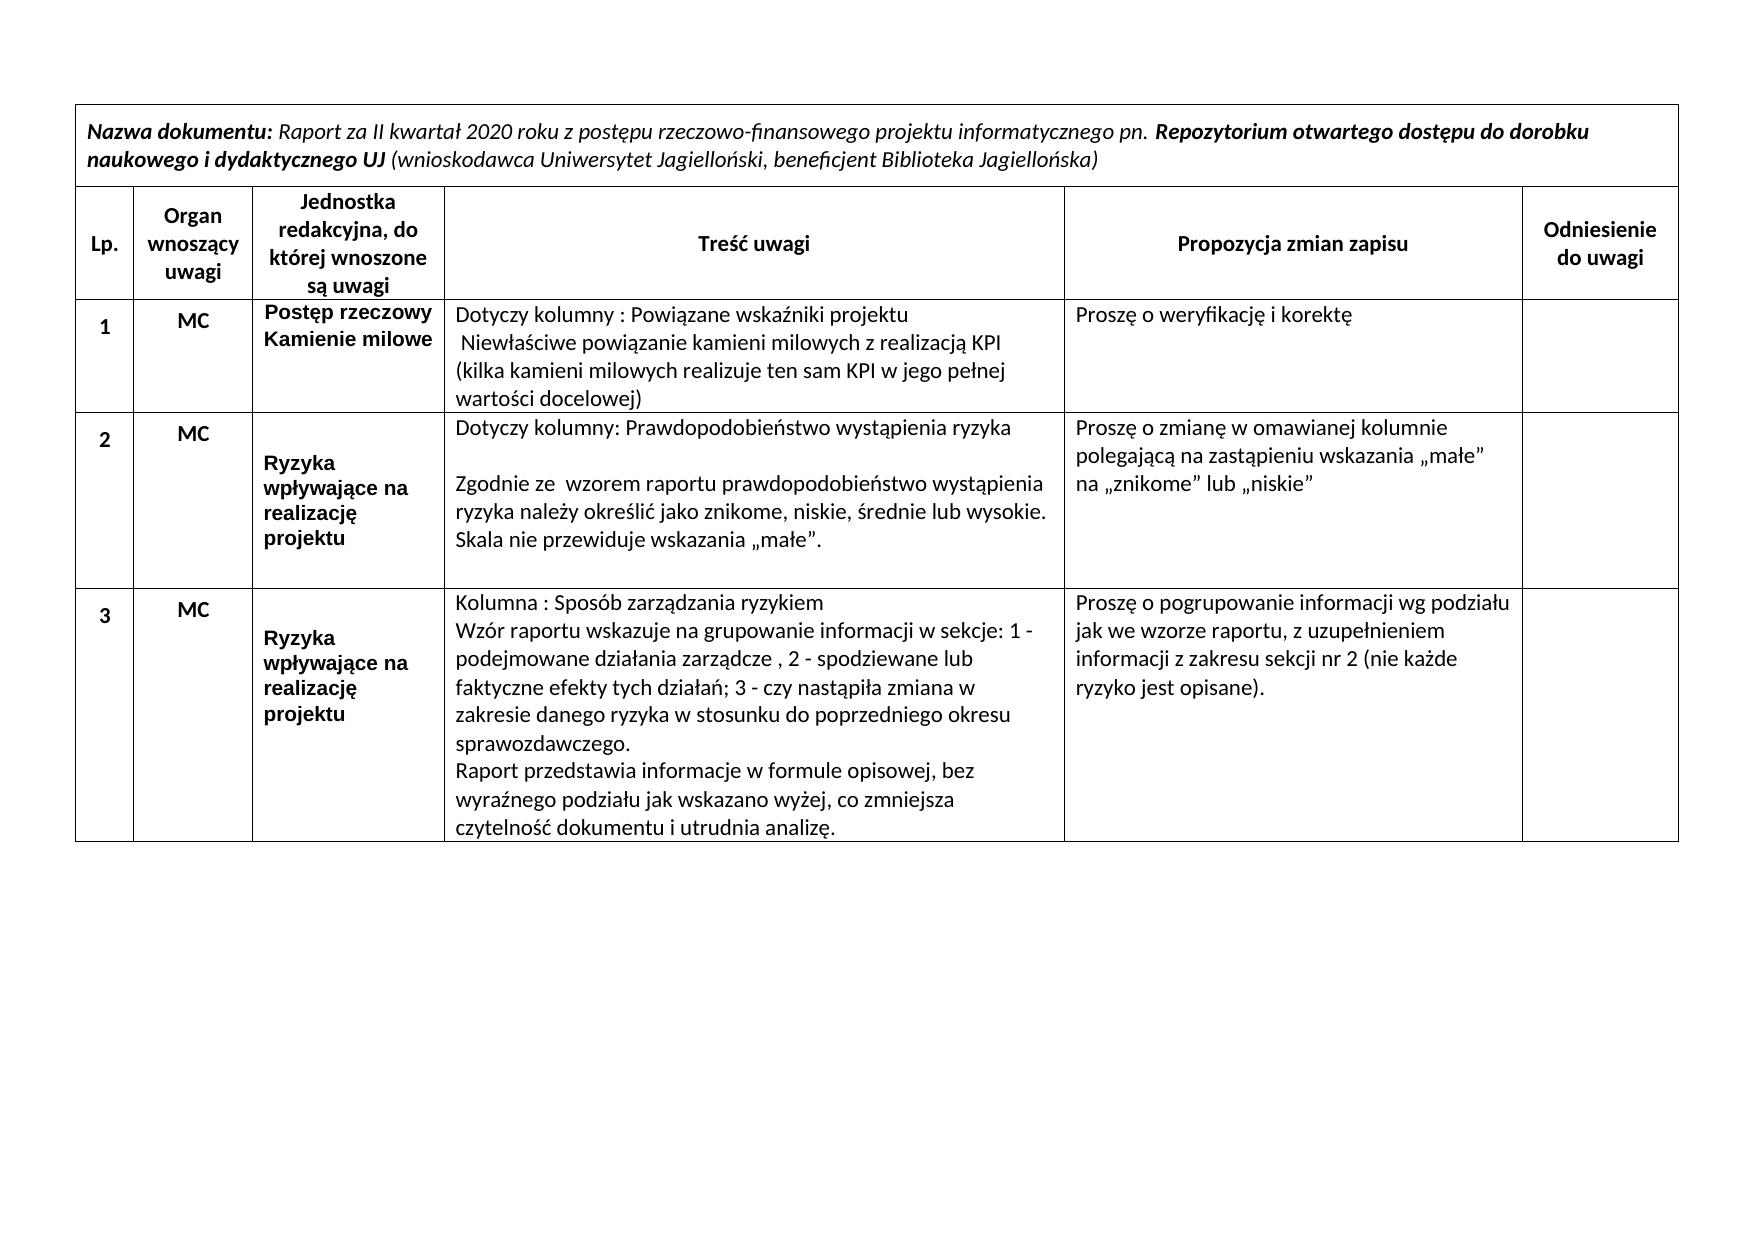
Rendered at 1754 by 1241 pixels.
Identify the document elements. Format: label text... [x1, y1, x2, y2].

table_cell 1 [76, 300, 133, 412]
table_cell Proszę o zmianę w omawianej kolumnie polegającą na zastąpieniu wskazania „małe” na „znikome” lub „niskie” [1065, 413, 1522, 587]
table_cell Treść uwagi [445, 187, 1064, 299]
table_cell Lp. [76, 187, 133, 299]
table_cell Odniesienie do uwagi [1523, 187, 1678, 299]
table_cell MC [134, 300, 252, 412]
table_cell Proszę o pogrupowanie informacji wg podziału jak we wzorze raportu, z uzupełnieniem informacji z zakresu sekcji nr 2 (nie każde ryzyko jest opisane). [1065, 589, 1522, 841]
table_cell Ryzyka wpływające na realizację projektu [253, 589, 444, 841]
table_cell Organ wnoszący uwagi [134, 187, 252, 299]
table_cell Postęp rzeczowy Kamienie milowe [253, 300, 444, 412]
table_cell Ryzyka wpływające na realizację projektu [253, 413, 444, 587]
table_cell Proszę o weryfikację i korektę [1065, 300, 1522, 412]
table_cell Kolumna : Sposób zarządzania ryzykiem Wzór raportu wskazuje na grupowanie informacji w sekcje: 1 -podejmowane działania zarządcze , 2 - spodziewane lub faktyczne efekty tych działań; 3 - czy nastąpiła zmiana w zakresie danego ryzyka w stosunku do poprzedniego okresu sprawozdawczego. Raport przedstawia informacje w formule opisowej, bez wyraźnego podziału jak wskazano wyżej, co zmniejsza czytelność dokumentu i utrudnia analizę. [445, 589, 1064, 841]
table_cell [1523, 589, 1678, 841]
table_cell Dotyczy kolumny: Prawdopodobieństwo wystąpienia ryzyka Zgodnie ze wzorem raportu prawdopodobieństwo wystąpienia ryzyka należy określić jako znikome, niskie, średnie lub wysokie. Skala nie przewiduje wskazania „małe”. [445, 413, 1064, 587]
table_cell MC [134, 413, 252, 587]
table_cell Jednostka redakcyjna, do której wnoszone są uwagi [253, 187, 444, 299]
table_cell [1523, 300, 1678, 412]
table_cell 2 [76, 413, 133, 587]
table_cell Propozycja zmian zapisu [1065, 187, 1522, 299]
table_cell MC [134, 589, 252, 841]
table_cell 3 [76, 589, 133, 841]
table_cell [1523, 413, 1678, 587]
table_header Nazwa dokumentu: Raport za II kwartał 2020 roku z postępu rzeczowo-finansowego projektu informatycznego pn. Repozytorium otwartego dostępu do dorobku naukowego i dydaktycznego UJ (wnioskodawca Uniwersytet Jagielloński, beneficjent Biblioteka Jagiellońska) [76, 105, 1678, 186]
table_cell Dotyczy kolumny : Powiązane wskaźniki projektu Niewłaściwe powiązanie kamieni milowych z realizacją KPI (kilka kamieni milowych realizuje ten sam KPI w jego pełnej wartości docelowej) [445, 300, 1064, 412]
